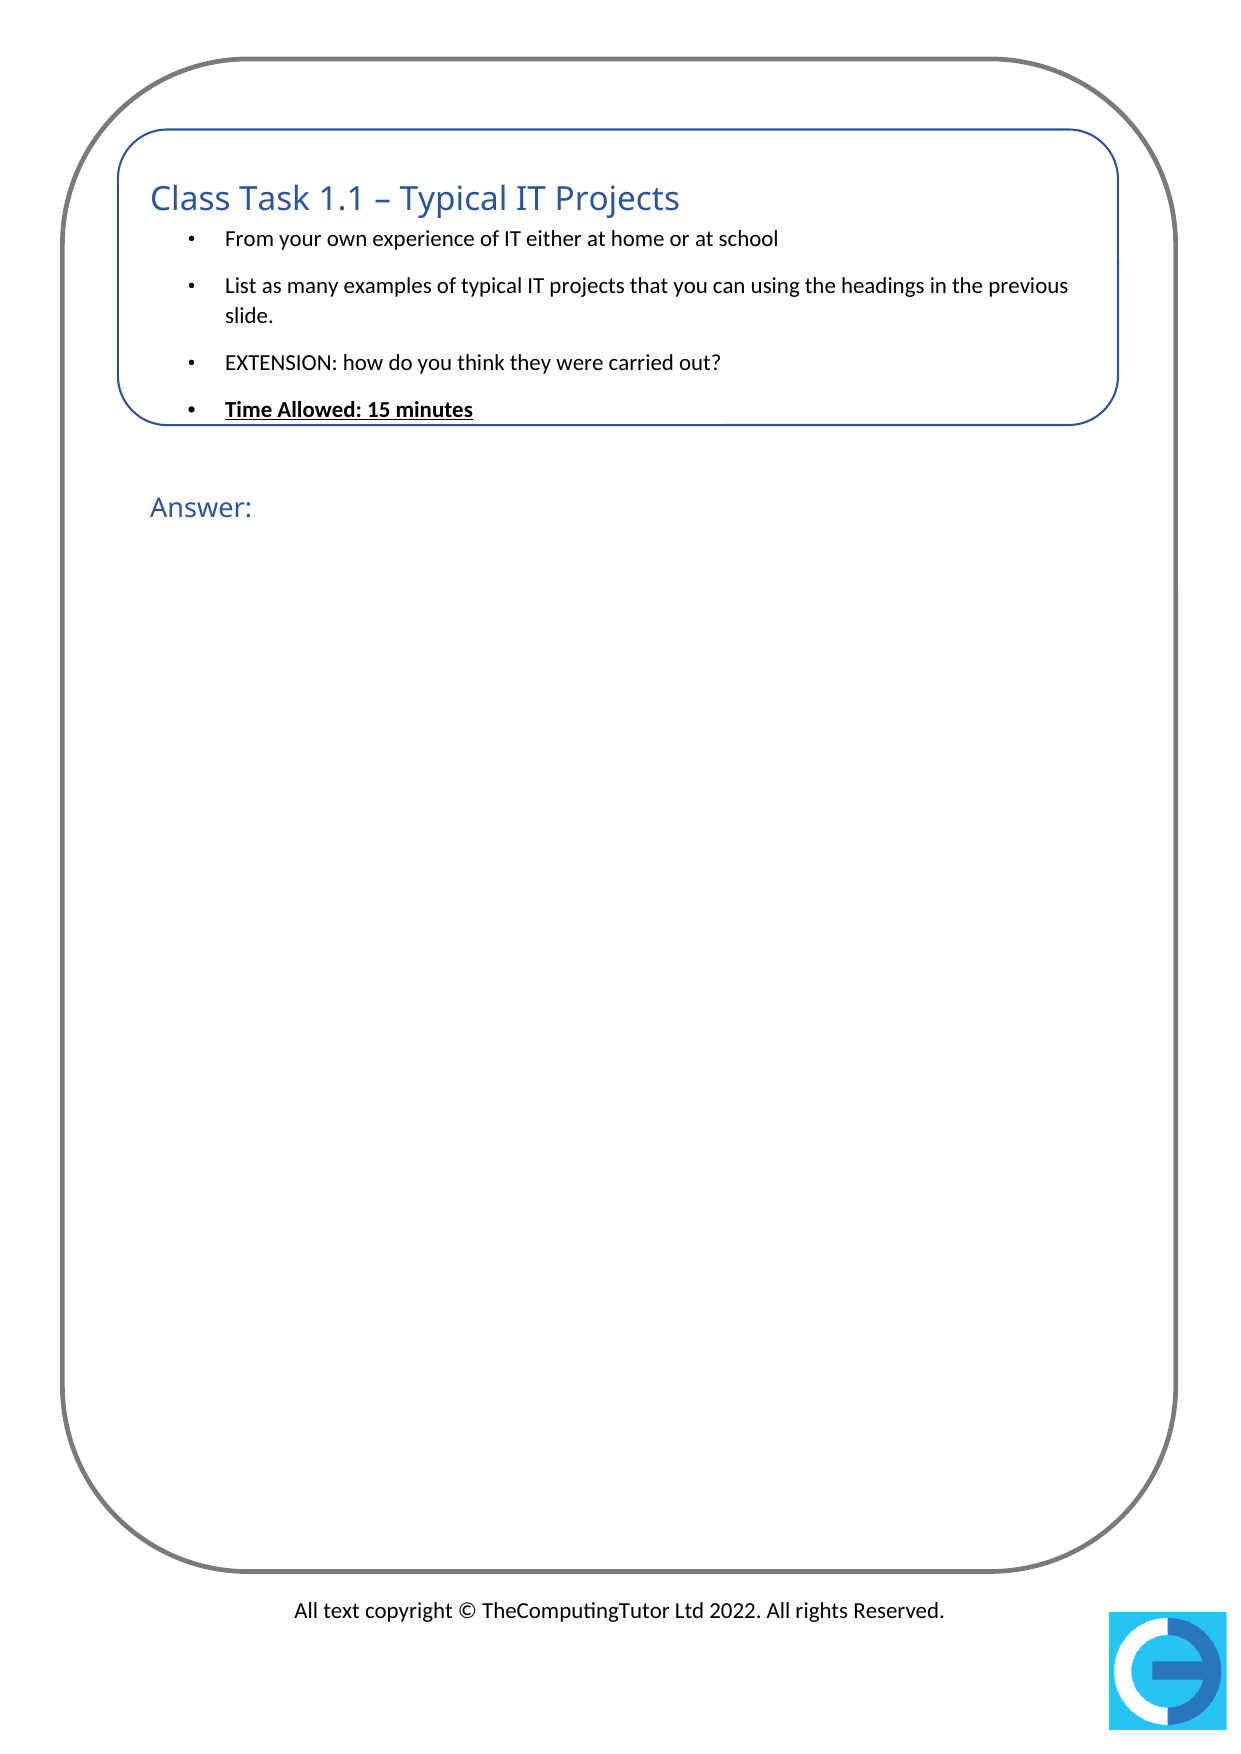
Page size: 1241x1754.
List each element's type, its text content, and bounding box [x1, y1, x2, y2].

picture [1108, 1612, 1227, 1730]
list From your own experience of IT either at home or at school [187, 224, 1090, 252]
list Time Allowed: 15 minutes [187, 395, 1090, 423]
subtitle Answer: [150, 488, 1090, 525]
list List as many examples of typical IT projects that you can using the headings in the previous slide. [187, 271, 1090, 329]
subtitle Class Task 1.1 – Typical IT Projects [150, 175, 1090, 220]
list EXTENSION: how do you think they were carried out? [187, 348, 1090, 376]
